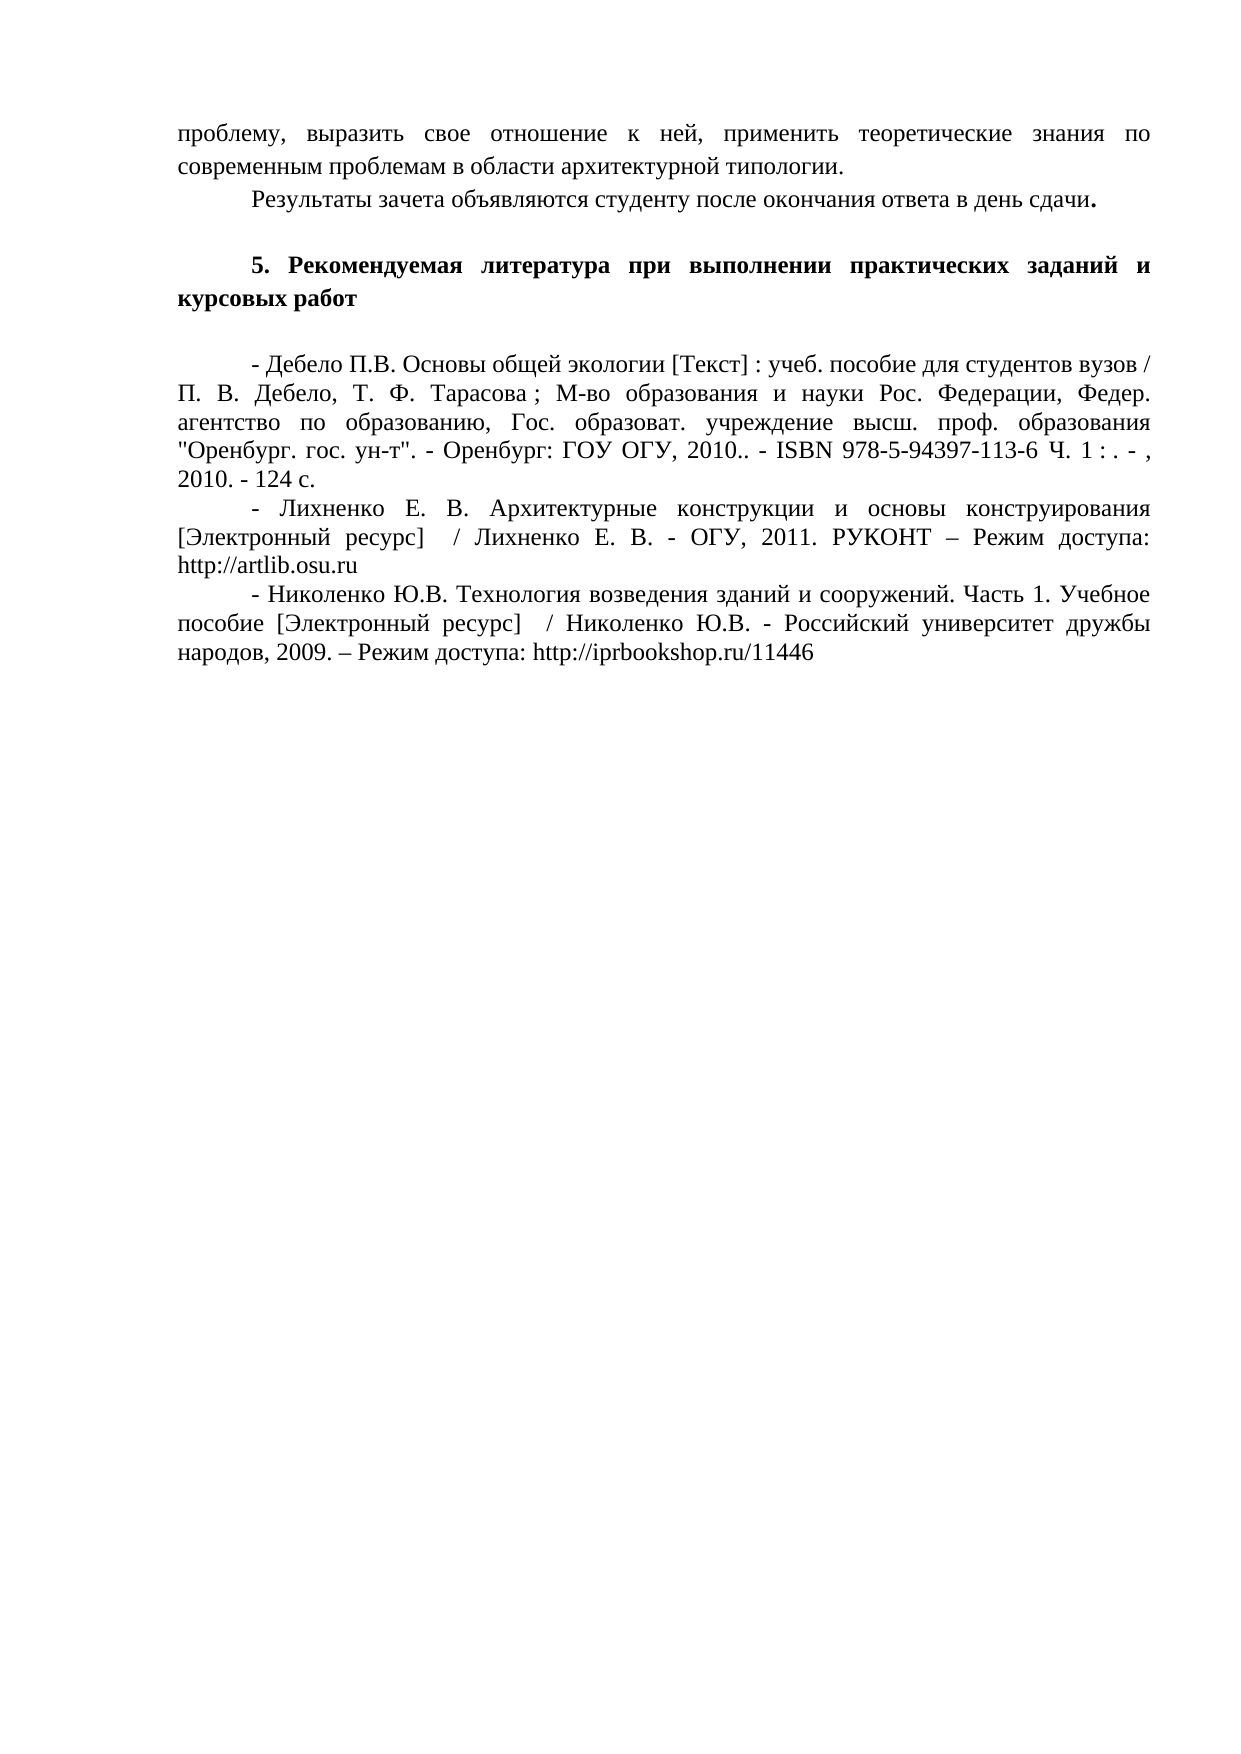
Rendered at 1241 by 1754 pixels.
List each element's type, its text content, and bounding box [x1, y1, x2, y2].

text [177, 118, 1152, 180]
text Результаты зачета объявляются студенту после окончания ответа в день сдачи. [177, 184, 1152, 213]
text - Лихненко Е. В. Архитектурные конструкции и основы конструирования [Электронный ресурс] / Лихненко Е. В. - ОГУ, 2011. РУКОНТ – Режим доступа: http://artlib.osu.ru [177, 493, 1152, 579]
text 5. Рекомендуемая литература при выполнении практических заданий и курсовых работ [177, 250, 1152, 312]
text - Николенко Ю.В. Технология возведения зданий и сооружений. Часть 1. Учебное пособие [Электронный ресурс] / Николенко Ю.В. - Российский университет дружбы народов, 2009. – Режим доступа: http://iprbookshop.ru/11446 [177, 579, 1152, 666]
text - Дебело П.В. Основы общей экологии [Текст] : учеб. пособие для студентов вузов / П. В. Дебело, Т. Ф. Тарасова ; М-во образования и науки Рос. Федерации, Федер. агентство по образованию, Гос. образоват. учреждение высш. проф. образования "Оренбург. гос. ун-т". - Оренбург: ГОУ ОГУ, 2010.. - ISBN 978-5-94397-113-6 Ч. 1 : . - , 2010. - 124 с. [177, 349, 1152, 493]
